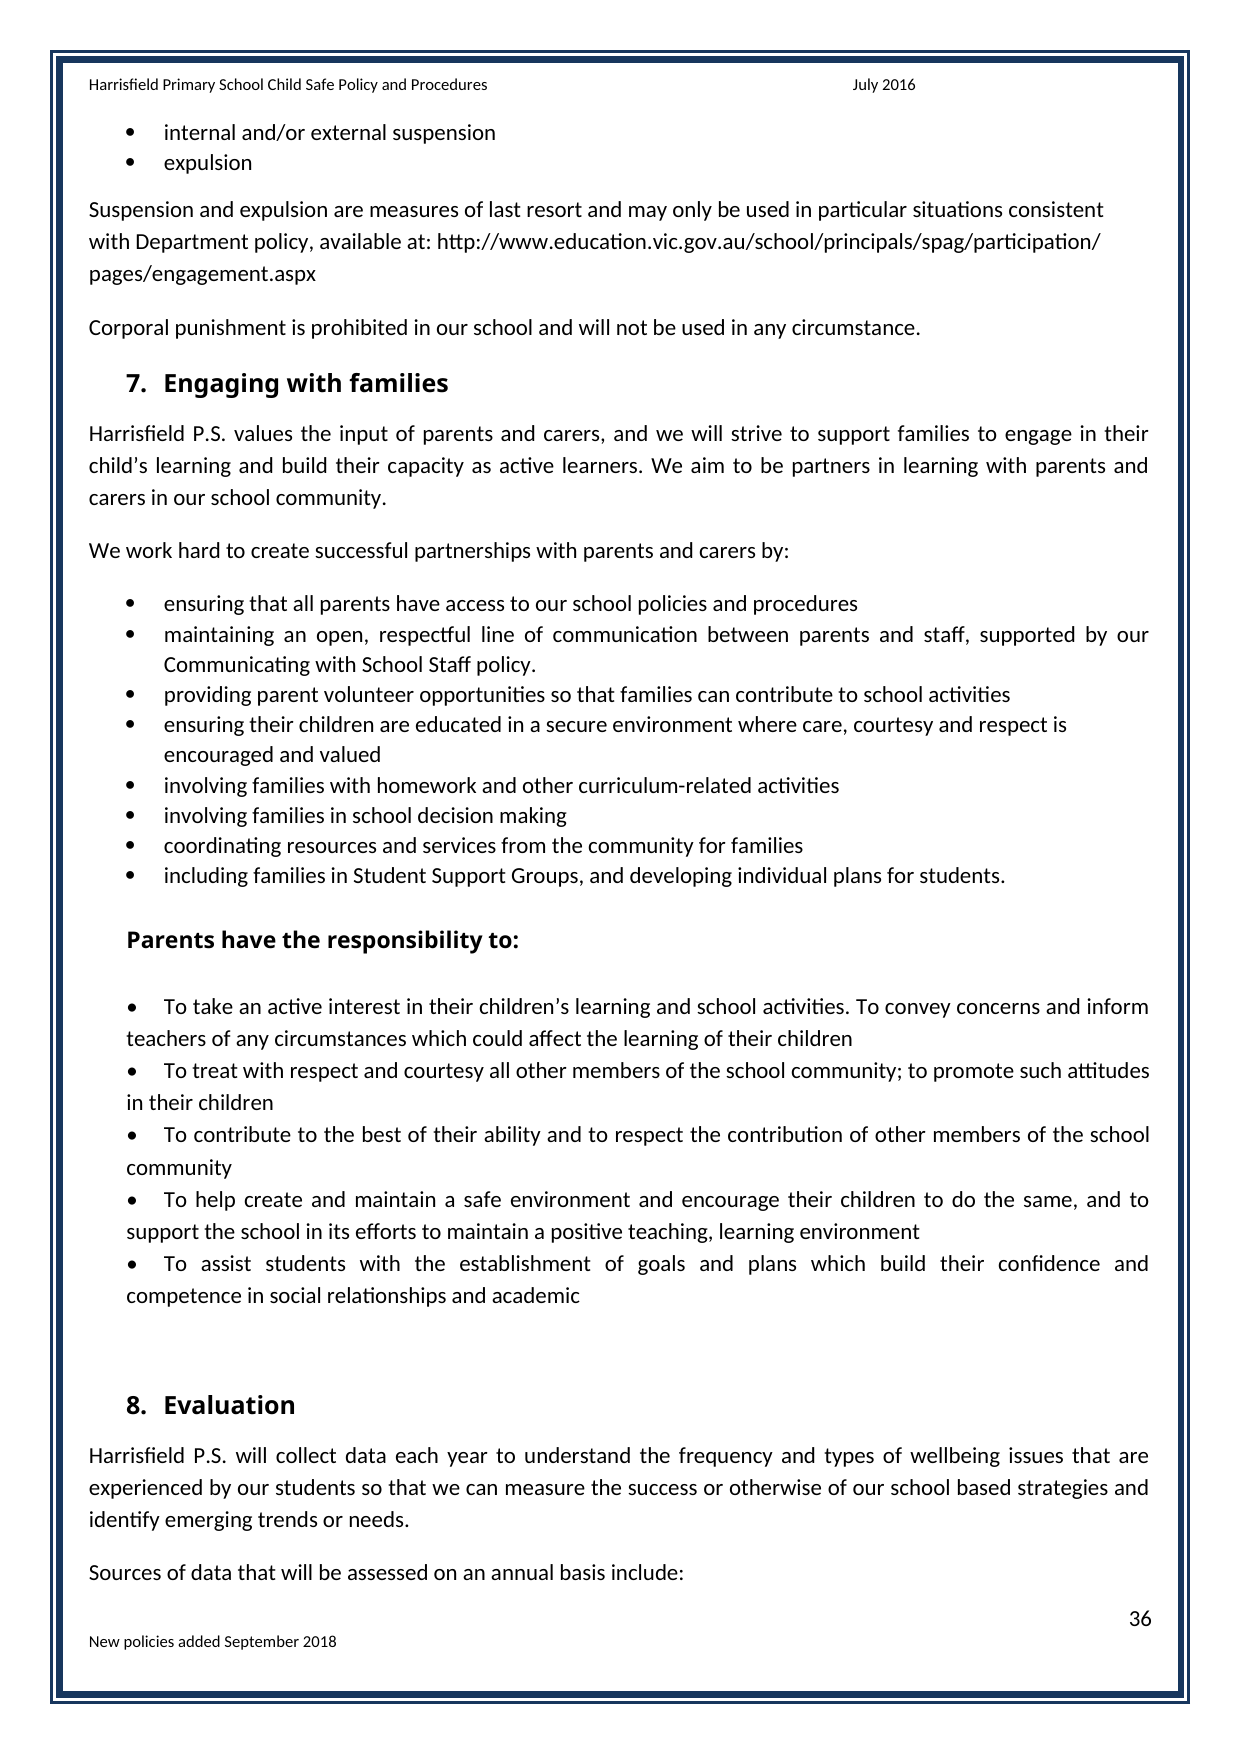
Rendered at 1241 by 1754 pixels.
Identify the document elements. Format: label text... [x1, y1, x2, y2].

list ensuring their children are educated in a secure environment where care, courtesy and respect is encouraged and valued [126, 710, 1152, 768]
list Evaluation [126, 1388, 1152, 1422]
list internal and/or external suspension [126, 118, 1152, 146]
list • To treat with respect and courtesy all other members of the school community; to promote such attitudes in their children [126, 1056, 1152, 1116]
list providing parent volunteer opportunities so that families can contribute to school activities [126, 680, 1152, 708]
text Sources of data that will be assessed on an annual basis include: [89, 1558, 1152, 1586]
list involving families in school decision making [126, 801, 1152, 829]
list • To take an active interest in their children’s learning and school activities. To convey concerns and inform teachers of any circumstances which could affect the learning of their children [126, 992, 1152, 1052]
text Suspension and expulsion are measures of last resort and may only be used in particular situations consistent with Department policy, available at: http://www.education.vic.gov.au/school/principals/spag/participation/pages/engagement.aspx [89, 195, 1152, 288]
list • To help create and maintain a safe environment and encourage their children to do the same, and to support the school in its efforts to maintain a positive teaching, learning environment [126, 1185, 1152, 1245]
text We work hard to create successful partnerships with parents and carers by: [89, 536, 1152, 564]
text Corporal punishment is prohibited in our school and will not be used in any circumstance. [89, 313, 1152, 341]
text Harrisfield P.S. will collect data each year to understand the frequency and types of wellbeing issues that are experienced by our students so that we can measure the success or otherwise of our school based strategies and identify emerging trends or needs. [89, 1441, 1152, 1533]
list • To assist students with the establishment of goals and plans which build their confidence and competence in social relationships and academic [126, 1249, 1152, 1309]
list ensuring that all parents have access to our school policies and procedures [126, 589, 1152, 617]
list involving families with homework and other curriculum-related activities [126, 771, 1152, 799]
list Engaging with families [126, 366, 1152, 400]
list expulsion [126, 148, 1152, 176]
list Parents have the responsibility to: [126, 924, 1152, 955]
list coordinating resources and services from the community for families [126, 831, 1152, 859]
text Harrisfield P.S. values the input of parents and carers, and we will strive to support families to engage in their child’s learning and build their capacity as active learners. We aim to be partners in learning with parents and carers in our school community. [89, 419, 1152, 511]
list including families in Student Support Groups, and developing individual plans for students. [126, 861, 1152, 889]
list • To contribute to the best of their ability and to respect the contribution of other members of the school community [126, 1121, 1152, 1181]
list maintaining an open, respectful line of communication between parents and staff, supported by our Communicating with School Staff policy. [126, 620, 1152, 678]
